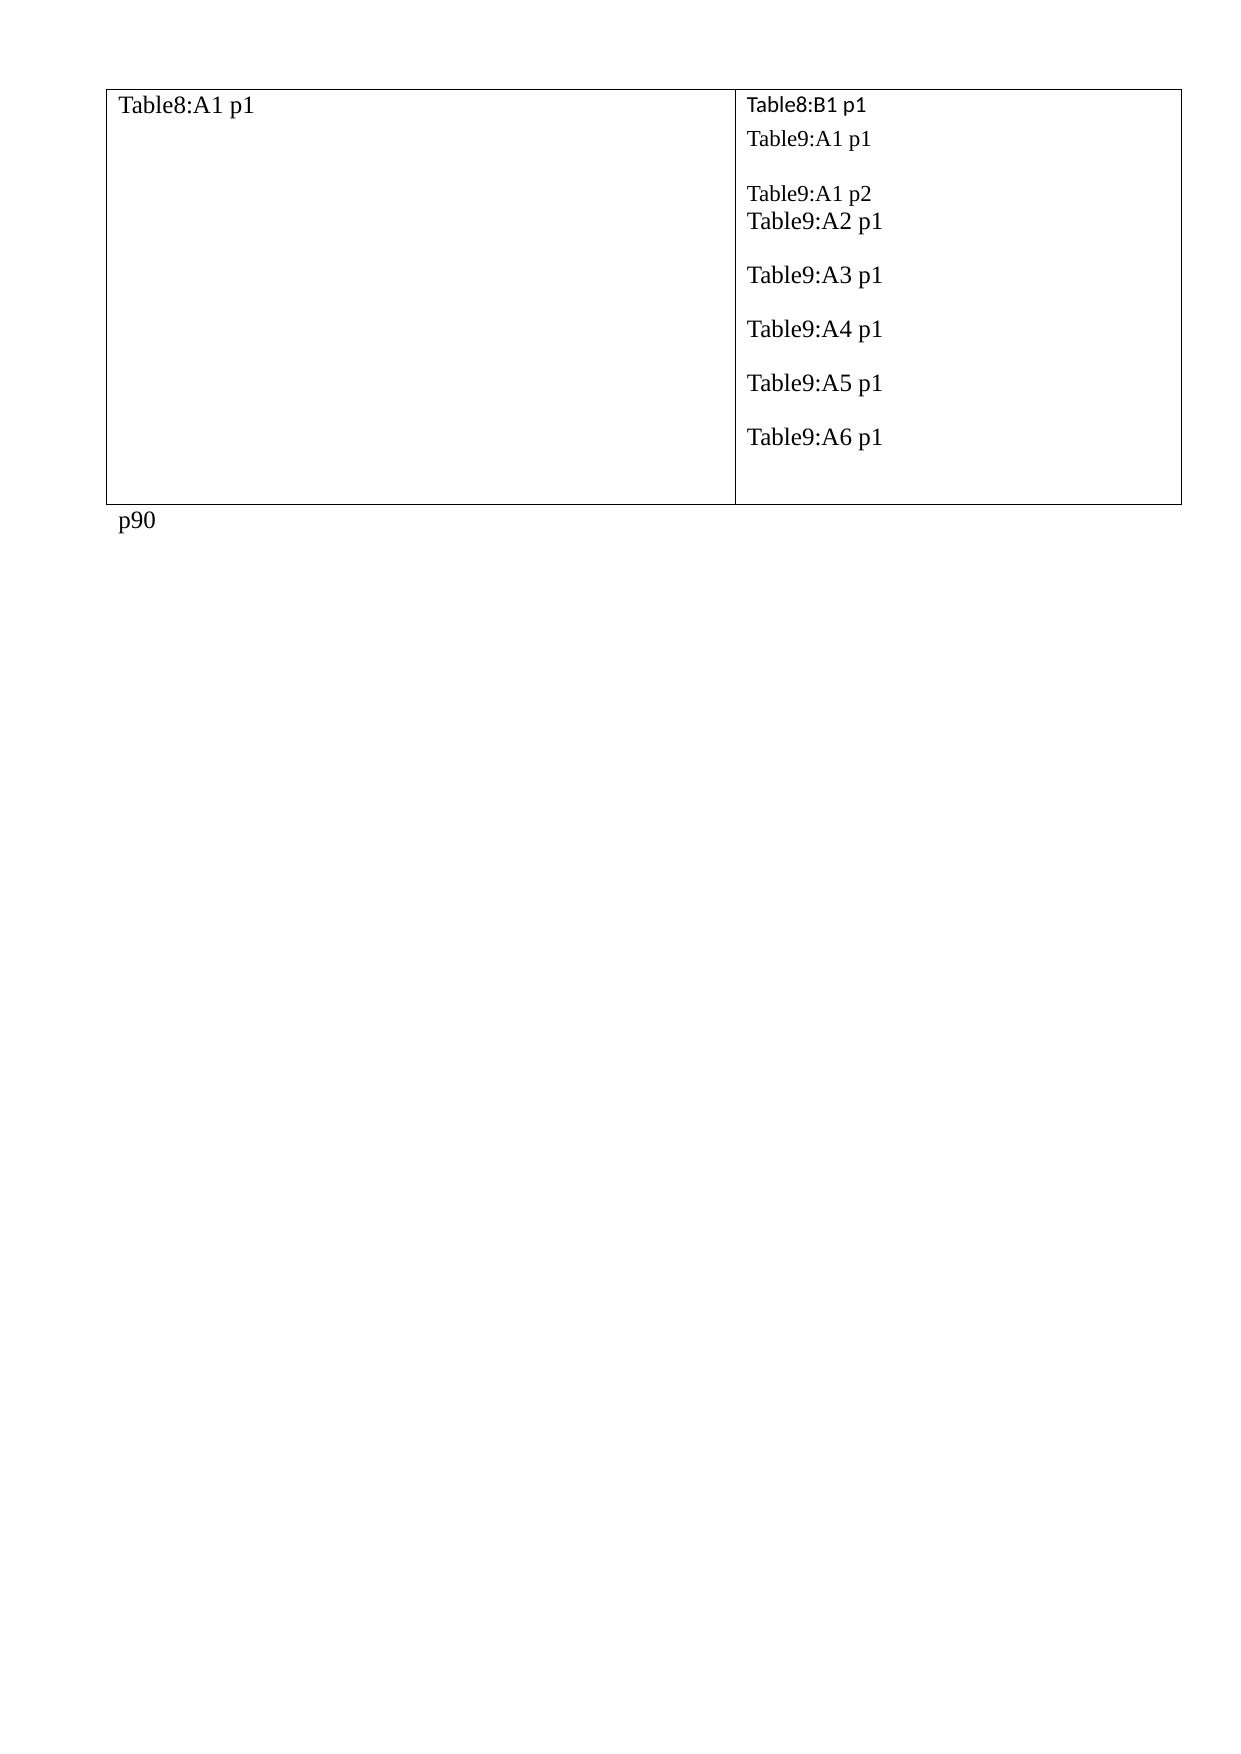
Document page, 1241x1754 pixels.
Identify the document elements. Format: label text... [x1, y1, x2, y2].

text p90 [118, 505, 1181, 534]
table_header Table8:B1 p1 [736, 90, 1181, 504]
table_header Table8:A1 p1 [107, 90, 735, 504]
